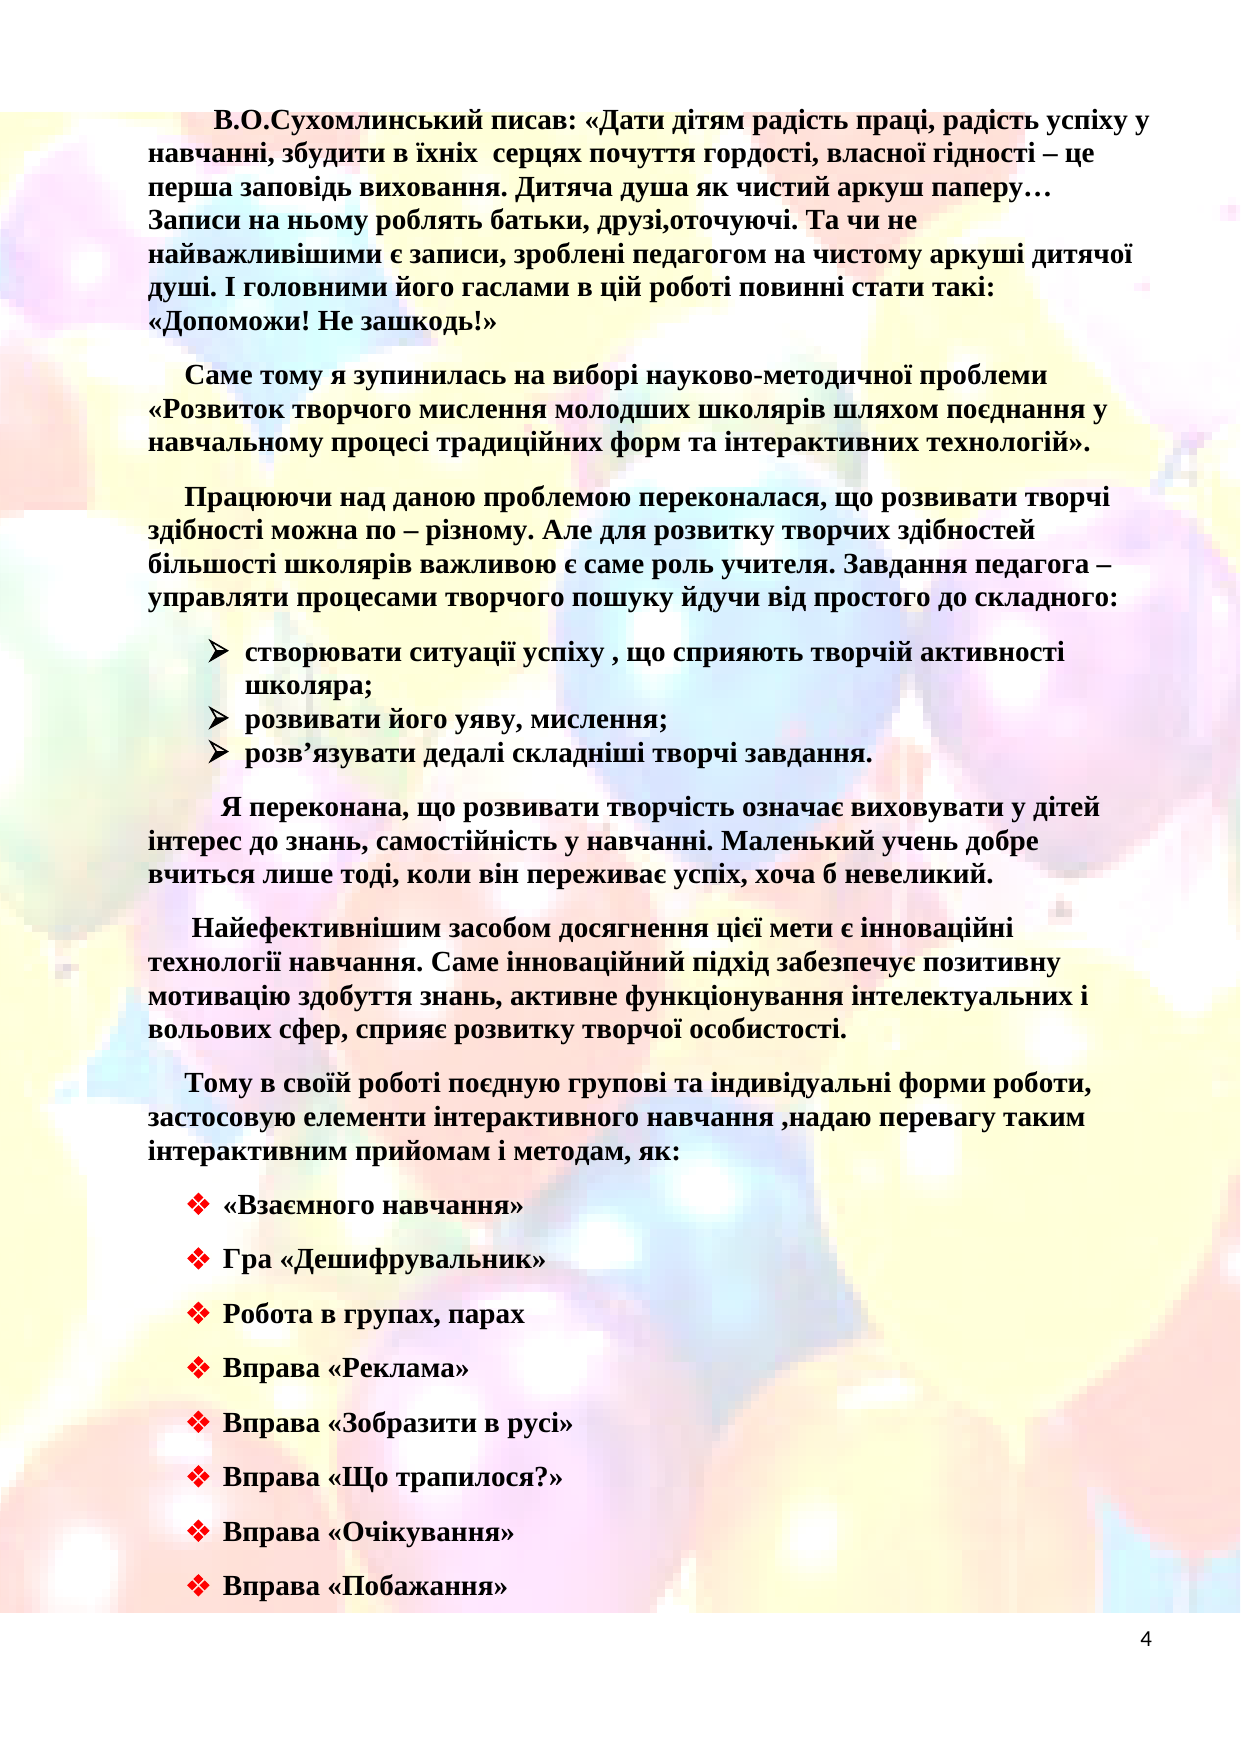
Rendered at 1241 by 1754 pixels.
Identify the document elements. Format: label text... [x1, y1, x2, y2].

list «Взаємного навчання» [185, 1187, 1152, 1221]
text Працюючи над даною проблемою переконалася, що розвивати творчі здібності можна по – різному. Але для розвитку творчих здібностей більшості школярів важливою є саме роль учителя. Завдання педагога – управляти процесами творчого пошуку йдучи від простого до складного: [148, 479, 1152, 613]
list розв’язувати дедалі складніші творчі завдання. [207, 735, 1152, 768]
text Я переконана, що розвивати творчість означає виховувати у дітей інтерес до знань, самостійність у навчанні. Маленький учень добре вчиться лише тоді, коли він переживає успіх, хоча б невеликий. [148, 789, 1152, 890]
list Вправа «Побажання» [185, 1568, 1152, 1602]
list Вправа «Очікування» [185, 1514, 1152, 1548]
list Вправа «Зобразити в русі» [185, 1405, 1152, 1439]
text Тому в своїй роботі поєдную групові та індивідуальні форми роботи, застосовую елементи інтерактивного навчання ,надаю перевагу таким інтерактивним прийомам і методам, як: [148, 1066, 1152, 1166]
list створювати ситуації успіху , що сприяють творчій активності школяра; [207, 634, 1152, 701]
list Вправа «Реклама» [185, 1351, 1152, 1384]
list Вправа «Що трапилося?» [185, 1459, 1152, 1493]
text В.О.Сухомлинський писав: «Дати дітям радість праці, радість успіху у навчанні, збудити в їхніх серцях почуття гордості, власної гідності – це перша заповідь виховання. Дитяча душа як чистий аркуш паперу… Записи на ньому роблять батьки, друзі,оточуючі. Та чи не найважливішими є записи, зроблені педагогом на чистому аркуші дитячої душі. І головними його гаслами в цій роботі повинні стати такі: «Допоможи! Не зашкодь!» [148, 102, 1152, 337]
text Найефективнішим засобом досягнення цієї мети є інноваційні технології навчання. Саме інноваційний підхід забезпечує позитивну мотивацію здобуття знань, активне функціонування інтелектуальних і вольових сфер, сприяє розвитку творчої особистості. [148, 911, 1152, 1045]
list Гра «Дешифрувальник» [185, 1242, 1152, 1275]
list Робота в групах, парах [185, 1296, 1152, 1330]
text Саме тому я зупинилась на виборі науково-методичної проблеми «Розвиток творчого мислення молодших школярів шляхом поєднання у навчальному процесі традиційних форм та інтерактивних технологій». [148, 357, 1152, 458]
list розвивати його уяву, мислення; [207, 701, 1152, 735]
